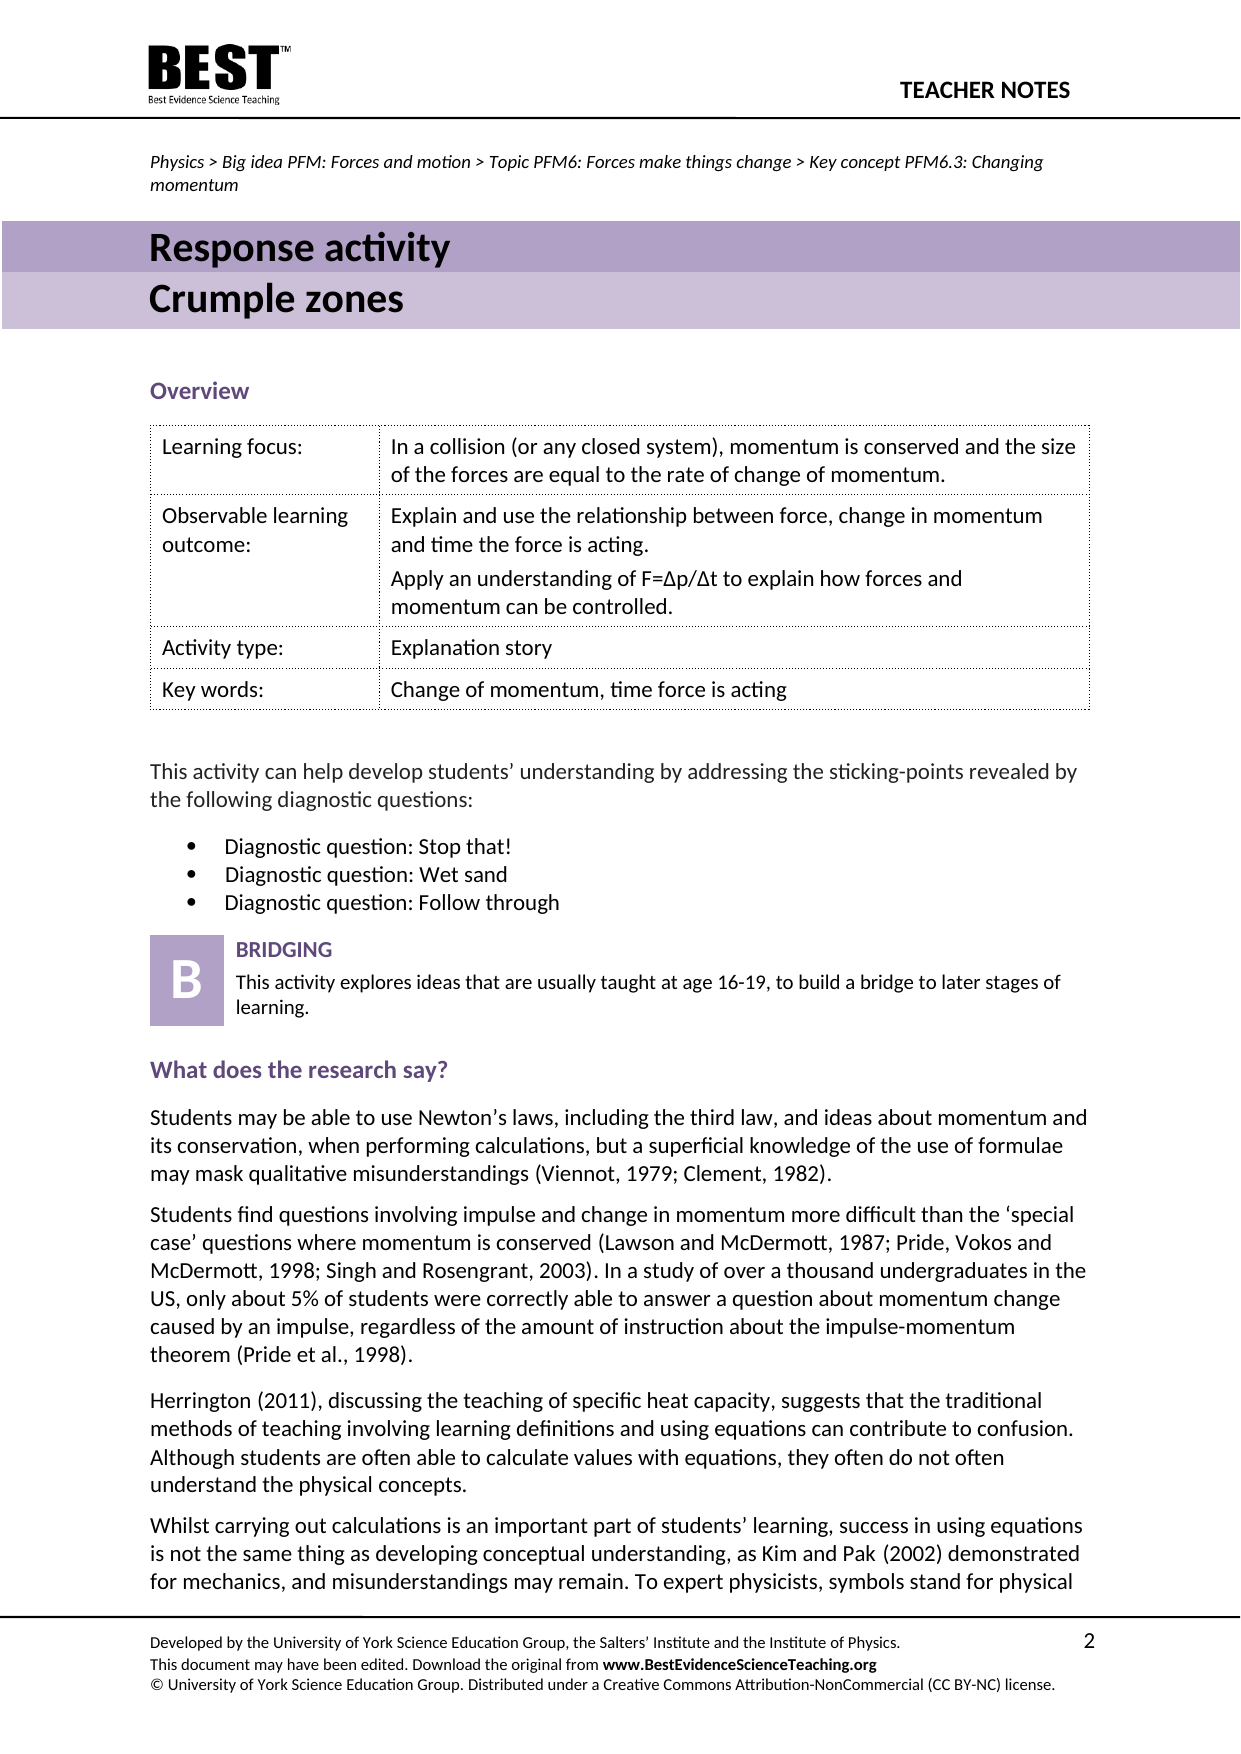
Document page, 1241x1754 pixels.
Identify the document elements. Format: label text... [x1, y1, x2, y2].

text What does the research say? [150, 1054, 1090, 1084]
text This activity can help develop students’ understanding by addressing the sticking-points revealed by the following diagnostic questions: [474, 757, 1090, 813]
table_header B [150, 935, 224, 1026]
table_cell Explanation story [379, 626, 1090, 668]
text Students find questions involving impulse and change in momentum more difficult than the ‘special case’ questions where momentum is conserved (Lawson and McDermott, 1987; Pride, Vokos and McDermott, 1998; Singh and Rosengrant, 2003). In a study of over a thousand undergraduates in the US, only about 5% of students were correctly able to answer a question about momentum change caused by an impulse, regardless of the amount of instruction about the impulse-momentum theorem (Pride et al., 1998). [150, 1200, 1090, 1368]
table_header BRIDGING This activity explores ideas that are usually taught at age 16-19, to build a bridge to later stages of learning. [224, 935, 1089, 1026]
table_header In a collision (or any closed system), momentum is conserved and the size of the forces are equal to the rate of change of momentum. [379, 425, 1090, 494]
text Physics > Big idea PFM: Forces and motion > Topic PFM6: Forces make things change > Key concept PFM6.3: Changing momentum [150, 150, 1090, 196]
list Diagnostic question: Wet sand [187, 860, 1090, 888]
table_header Response activity [2, 221, 1240, 272]
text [150, 1511, 1090, 1595]
table_cell Change of momentum, time force is acting [379, 668, 1090, 709]
text Students may be able to use Newton’s laws, including the third law, and ideas about momentum and its conservation, when performing calculations, but a superficial knowledge of the use of formulae may mask qualitative misunderstandings (Viennot, 1979; Clement, 1982). [150, 1103, 1090, 1187]
table_cell Observable learning outcome: [151, 494, 379, 626]
table_cell Key words: [151, 668, 379, 709]
table_cell Crumple zones [2, 272, 1240, 329]
table_header Learning focus: [151, 425, 379, 494]
list Diagnostic question: Follow through [187, 888, 1090, 916]
picture [148, 44, 291, 105]
text Herrington (2011), discussing the teaching of specific heat capacity, suggests that the traditional methods of teaching involving learning definitions and using equations can contribute to confusion. Although students are often able to calculate values with equations, they often do not often understand the physical concepts. [150, 1387, 1090, 1499]
table_cell Activity type: [151, 626, 379, 668]
text Overview [150, 376, 1090, 406]
list Diagnostic question: Stop that! [187, 832, 1090, 860]
table_cell Explain and use the relationship between force, change in momentum and time the force is acting. Apply an understanding of F=Δp/Δt to explain how forces and momentum can be controlled. [379, 494, 1090, 626]
